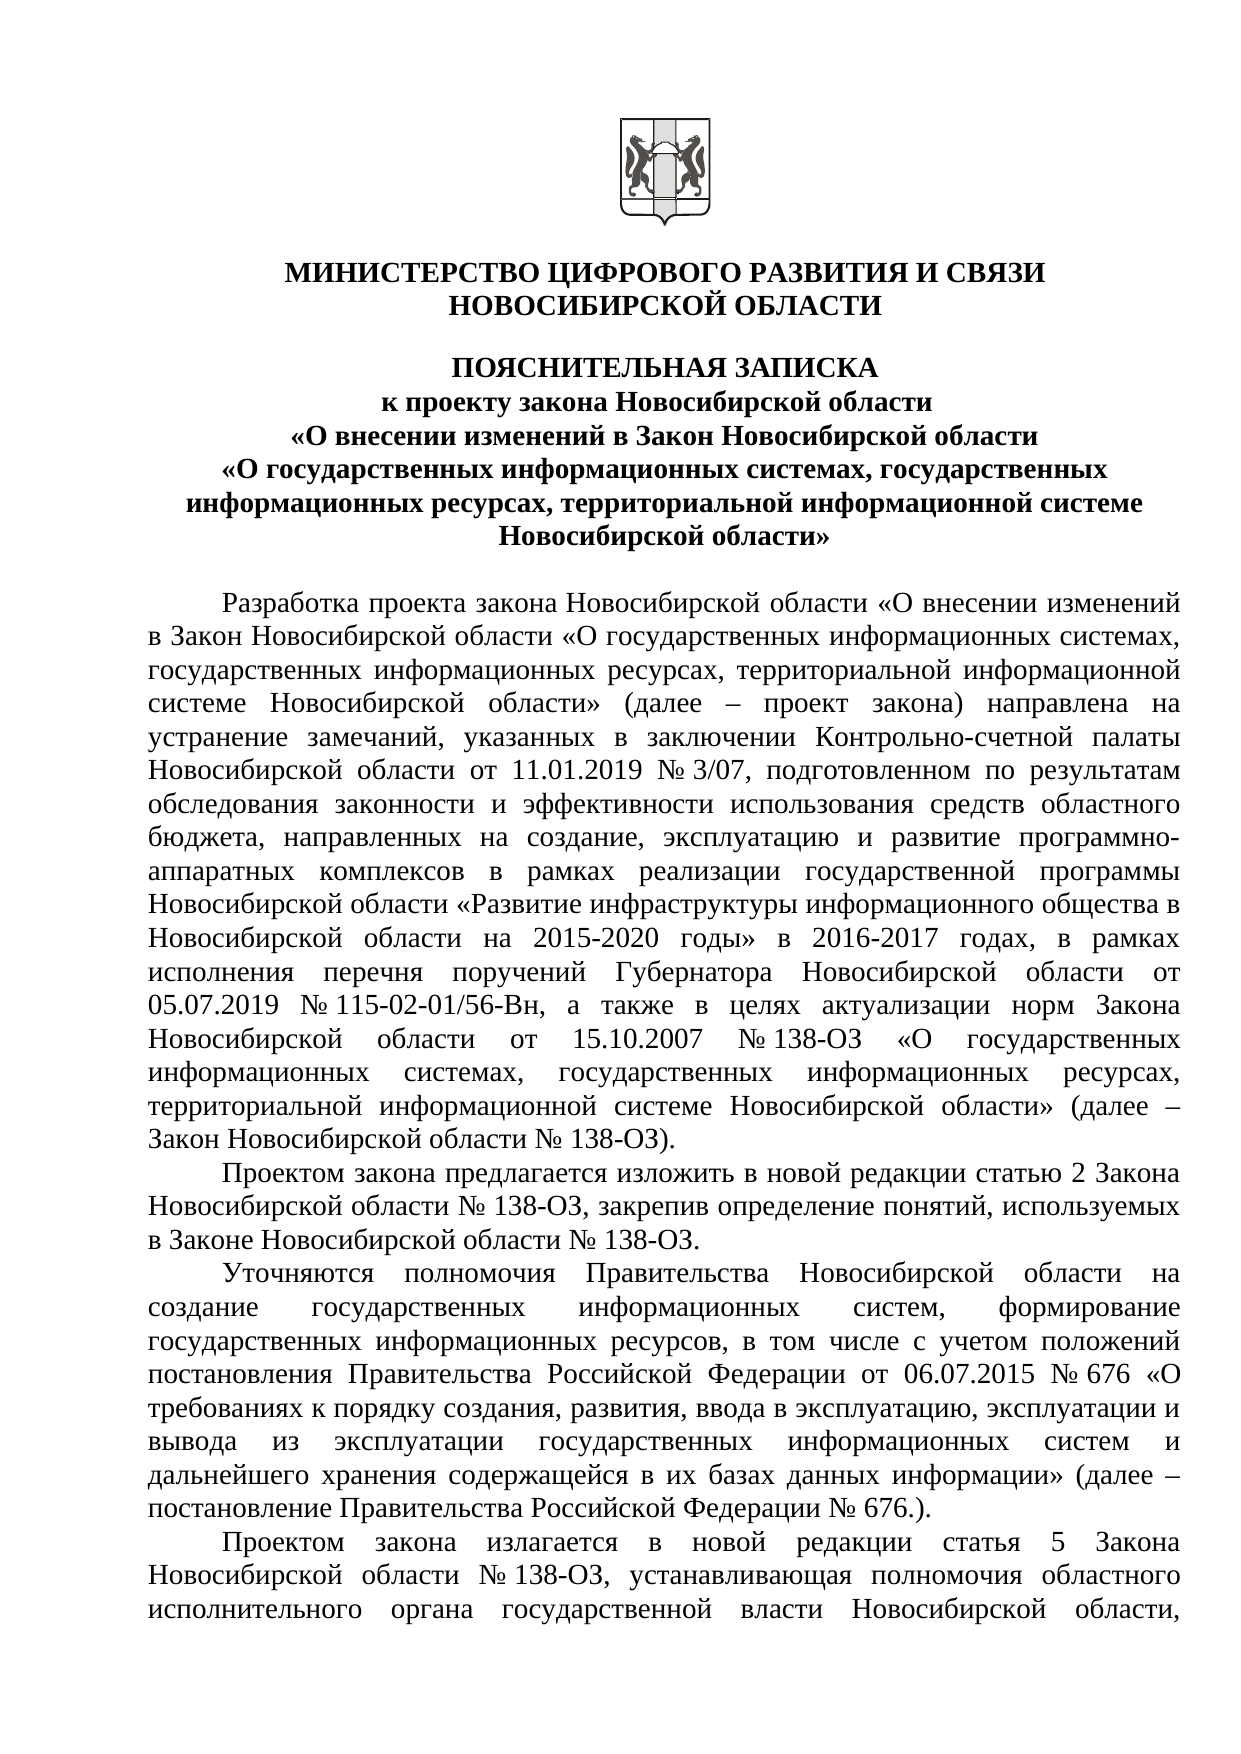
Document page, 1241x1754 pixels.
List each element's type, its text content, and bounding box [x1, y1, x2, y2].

text «О государственных информационных системах, государственных информационных ресурсах, территориальной информационной системе Новосибирской области» [148, 451, 1181, 552]
text Проектом закона предлагается изложить в новой редакции статью 2 Закона Новосибирской области № 138-ОЗ, закрепив определение понятий, используемых в Законе Новосибирской области № 138-ОЗ. [148, 1155, 1181, 1256]
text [148, 1524, 1181, 1624]
text к проекту закона Новосибирской области [133, 384, 1181, 418]
text ПОЯСНИТЕЛЬНАЯ ЗАПИСКА [148, 351, 1183, 384]
text «О внесении изменений в Закон Новосибирской области [148, 418, 1181, 451]
text НОВОСИБИРСКОЙ ОБЛАСТИ [148, 288, 1183, 322]
text МИНИСТЕРСТВО ЦИФРОВОГО РАЗВИТИЯ И СВЯЗИ [148, 255, 1183, 288]
text Уточняются полномочия Правительства Новосибирской области на создание государственных информационных систем, формирование государственных информационных ресурсов, в том числе с учетом положений постановления Правительства Российской Федерации от 06.07.2015 № 676 «О требованиях к порядку создания, развития, ввода в эксплуатацию, эксплуатации и вывода из эксплуатации государственных информационных систем и дальнейшего хранения содержащейся в их базах данных информации» (далее – постановление Правительства Российской Федерации № 676.). [148, 1256, 1181, 1524]
text Разработка проекта закона Новосибирской области «О внесении изменений в Закон Новосибирской области «О государственных информационных системах, государственных информационных ресурсах, территориальной информационной системе Новосибирской области» (далее – проект закона) направлена на устранение замечаний, указанных в заключении Контрольно-счетной палаты Новосибирской области от 11.01.2019 № 3/07, подготовленном по результатам обследования законности и эффективности использования средств областного бюджета, направленных на создание, эксплуатацию и развитие программно-аппаратных комплексов в рамках реализации государственной программы Новосибирской области «Развитие инфраструктуры информационного общества в Новосибирской области на 2015-2020 годы» в 2016-2017 годах, в рамках исполнения перечня поручений Губернатора Новосибирской области от 05.07.2019 № 115-02-01/56-Вн, а также в целях актуализации норм Закона Новосибирской области от 15.10.2007 № 138-ОЗ «О государственных информационных системах, государственных информационных ресурсах, территориальной информационной системе Новосибирской области» (далее – Закон Новосибирской области № 138-ОЗ). [148, 585, 1181, 1155]
